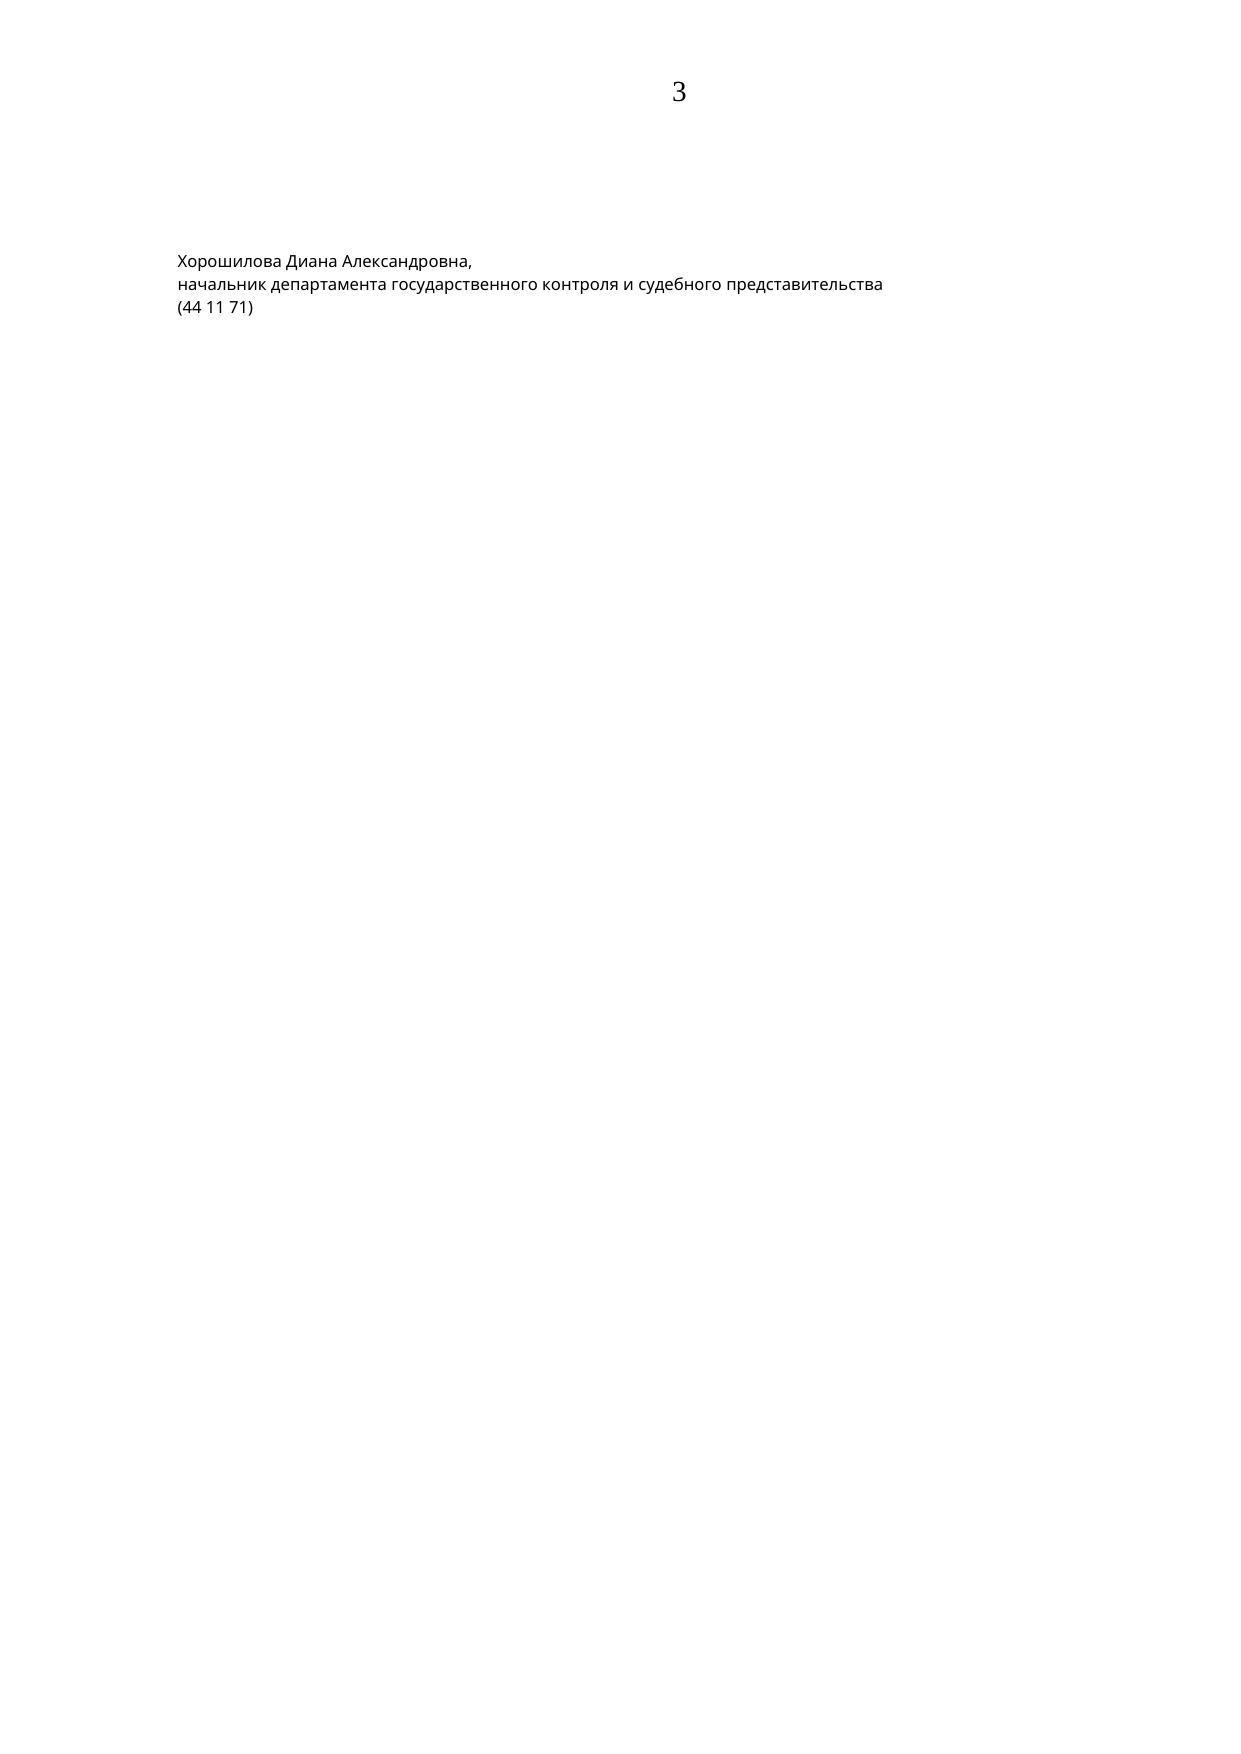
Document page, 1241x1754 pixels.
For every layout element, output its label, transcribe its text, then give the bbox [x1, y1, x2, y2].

text (44 11 71) [177, 296, 1181, 318]
text Хорошилова Диана Александровна, [177, 250, 1181, 273]
text начальник департамента государственного контроля и судебного представительства [177, 273, 1181, 296]
